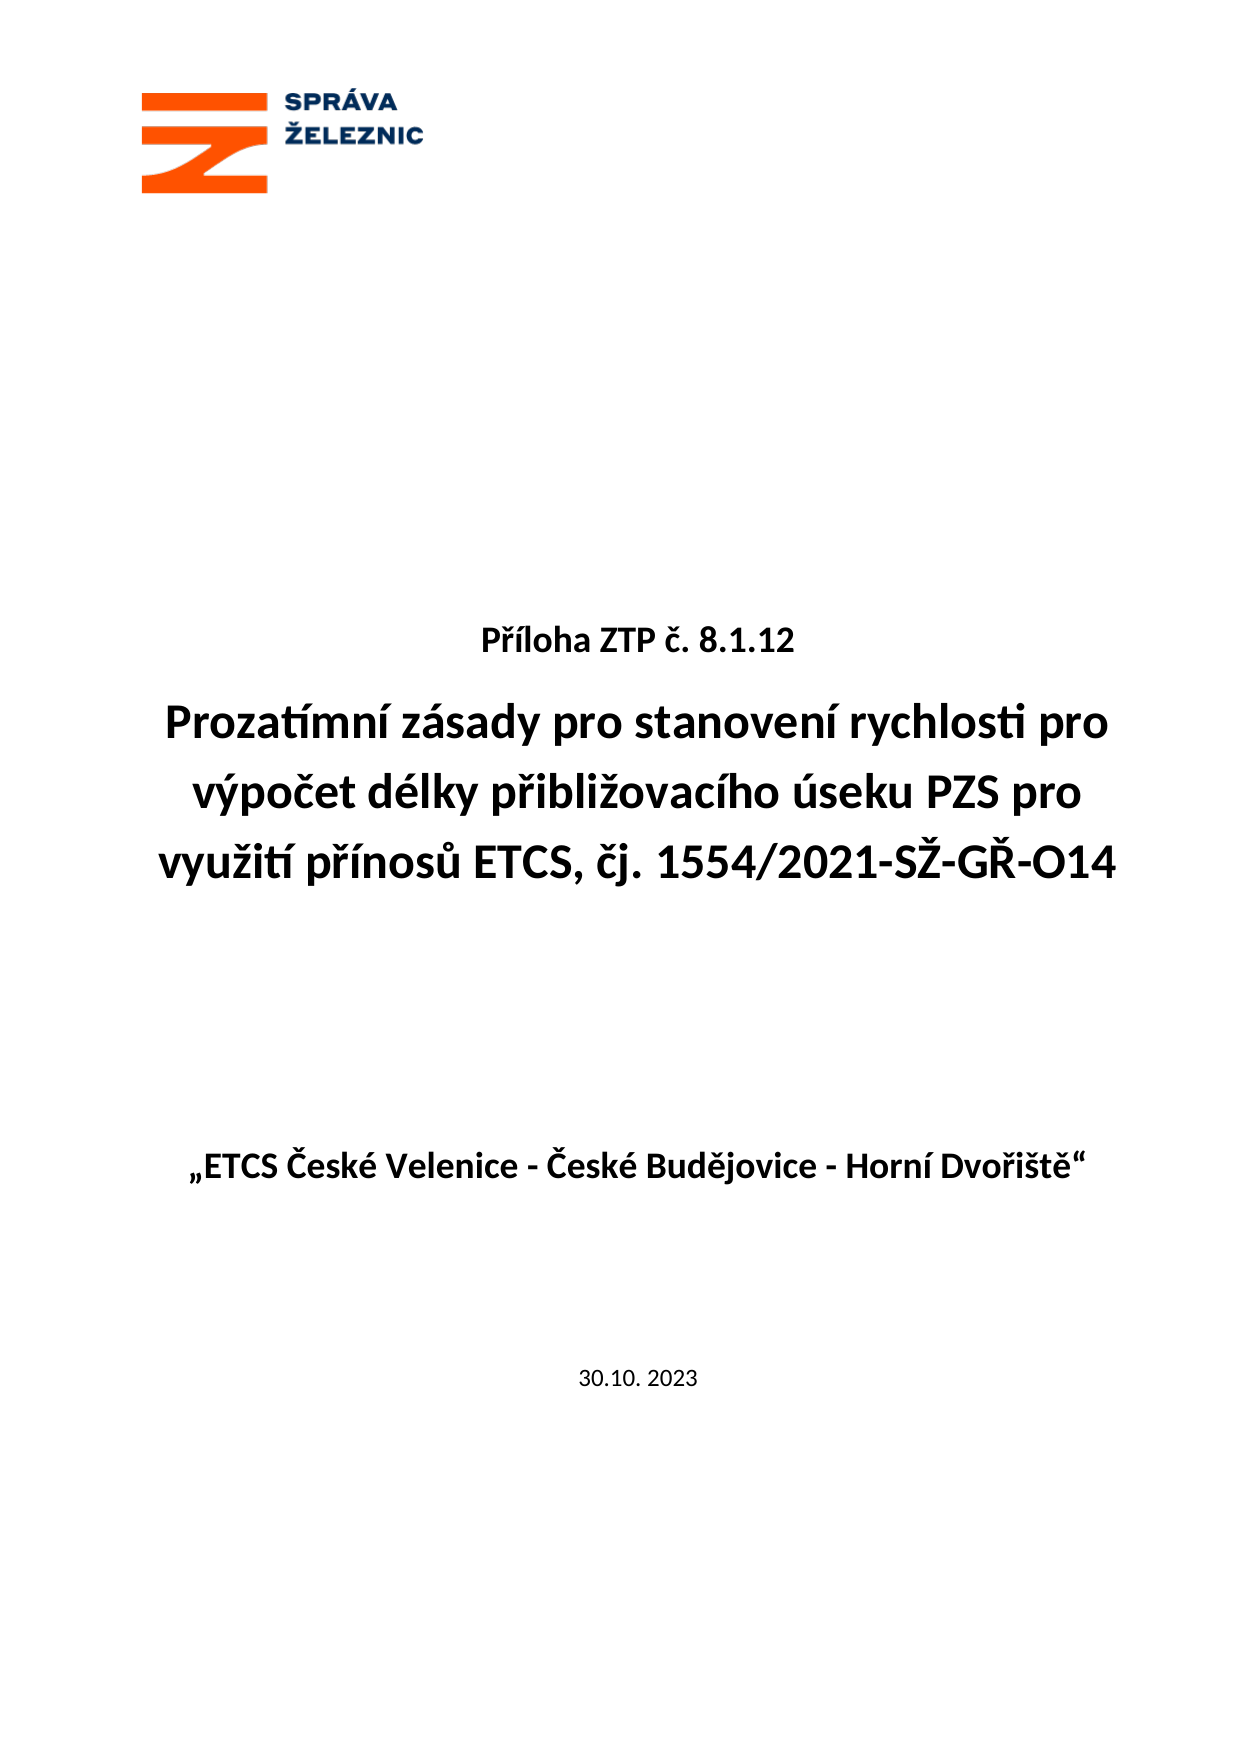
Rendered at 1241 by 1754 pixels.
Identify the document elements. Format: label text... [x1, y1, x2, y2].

picture [141, 88, 424, 194]
text Příloha ZTP č. 8.1.12 [142, 616, 1134, 662]
text 30.10. 2023 [142, 1362, 1134, 1393]
text Prozatímní zásady pro stanovení rychlosti pro výpočet délky přibližovacího úseku PZS pro využití přínosů ETCS, čj. 1554/2021-SŽ-GŘ-O14 [142, 690, 1134, 891]
text „ETCS České Velenice - České Budějovice - Horní Dvořiště“ [142, 1142, 1134, 1187]
